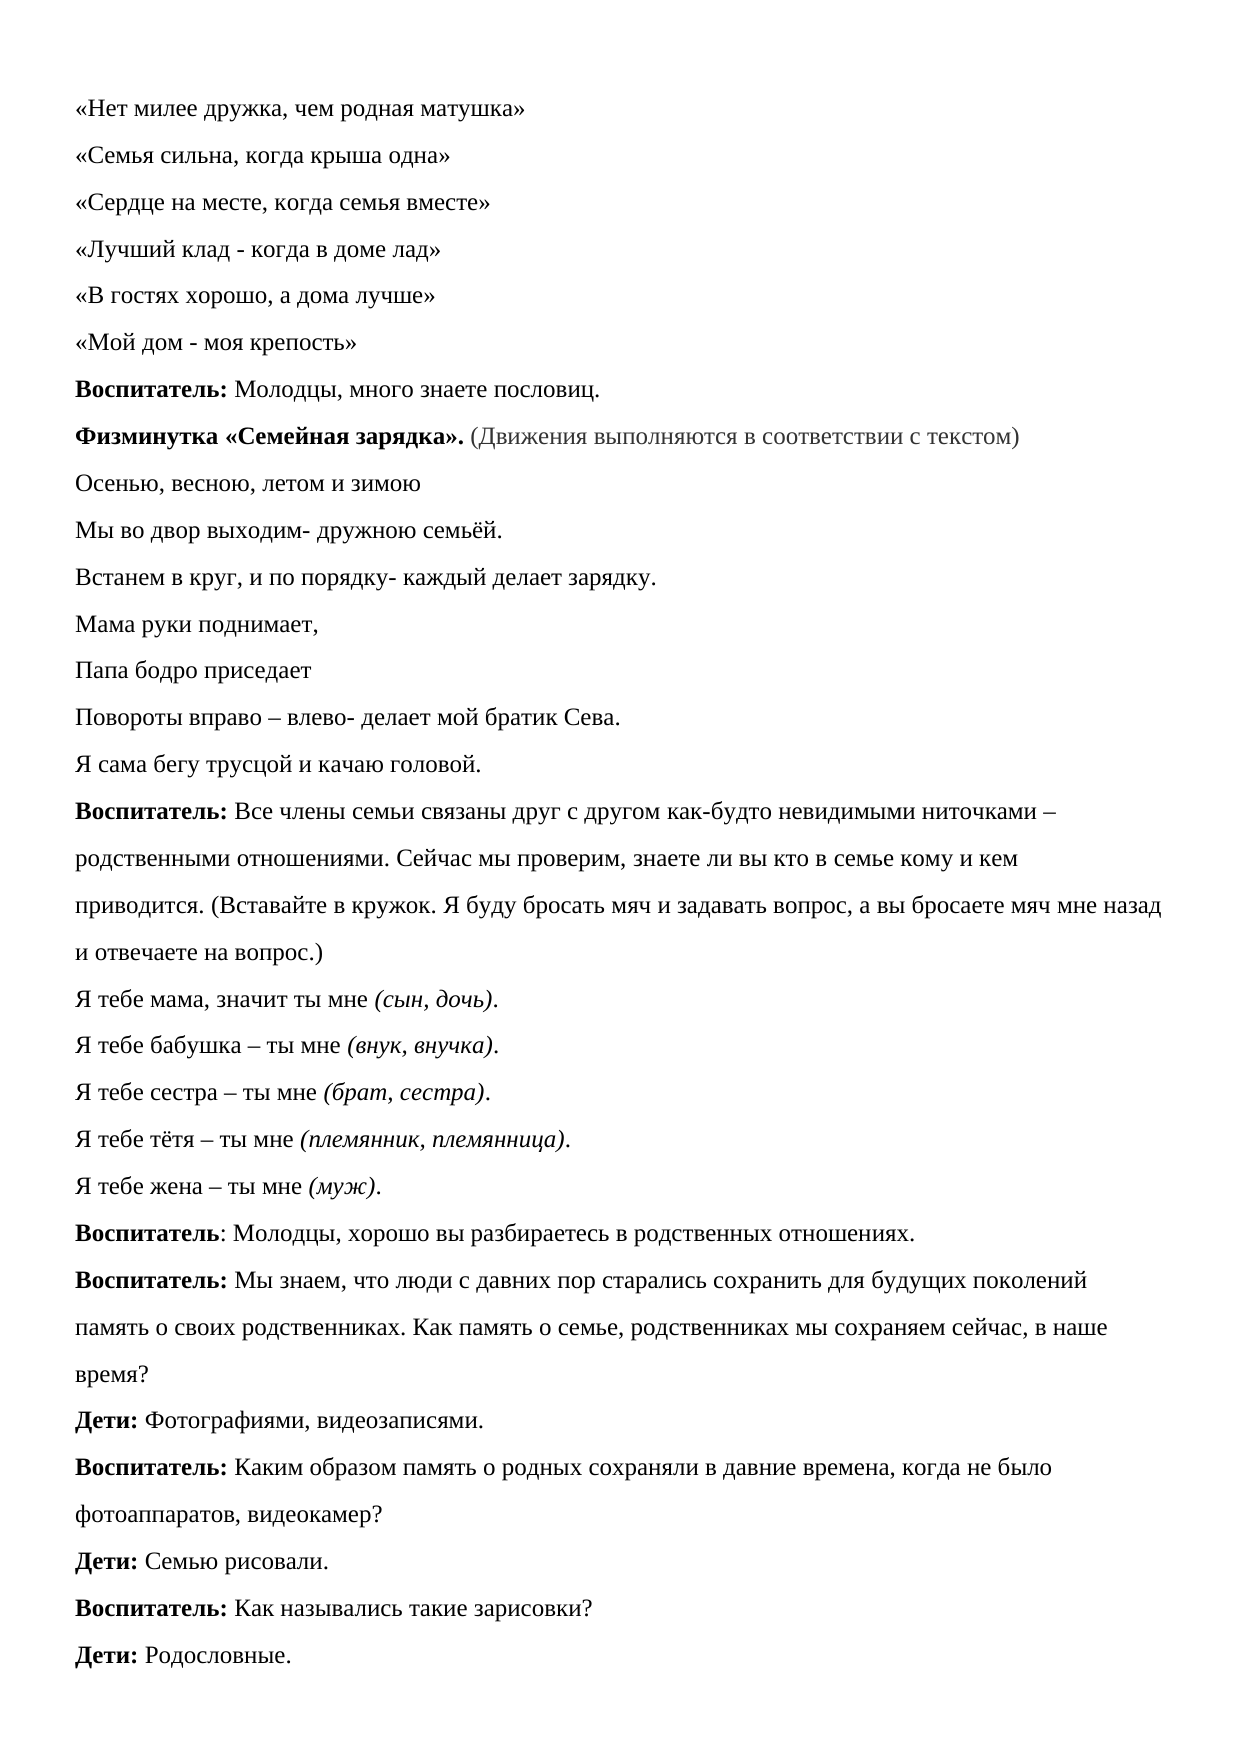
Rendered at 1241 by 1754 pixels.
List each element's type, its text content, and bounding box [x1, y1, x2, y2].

text Воспитатель: Как назывались такие зарисовки? [75, 1575, 1165, 1622]
text Я тебе мама, значит ты мне (сын, дочь). [75, 966, 1165, 1012]
text Воспитатель: Молодцы, хорошо вы разбираетесь в родственных отношениях. [75, 1200, 1165, 1247]
text Я тебе сестра – ты мне (брат, сестра). [75, 1059, 1165, 1106]
text Воспитатель: Каким образом память о родных сохраняли в давние времена, когда не было фотоаппаратов, видеокамер? [75, 1434, 1165, 1528]
text Мама руки поднимает, [75, 591, 1165, 637]
text «Сердце на месте, когда семья вместе» [75, 169, 1165, 216]
text Папа бодро приседает [75, 637, 1165, 684]
text «Семья сильна, когда крыша одна» [75, 122, 1165, 169]
text Воспитатель: Мы знаем, что люди с давних пор старались сохранить для будущих поколений память о своих родственниках. Как память о семье, родственниках мы сохраняем сейчас, в наше время? [75, 1247, 1165, 1387]
text Физминутка «Семейная зарядка». (Движения выполняются в соответствии с текстом) [75, 403, 1165, 450]
text Я тебе тётя – ты мне (племянник, племянница). [75, 1106, 1165, 1153]
text «Нет милее дружка, чем родная матушка» [75, 75, 1165, 122]
text Повороты вправо – влево- делает мой братик Сева. [75, 684, 1165, 731]
text «Мой дом - моя крепость» [75, 309, 1165, 356]
text Осенью, весною, летом и зимою [75, 450, 1165, 497]
text Воспитатель: Все члены семьи связаны друг с другом как-будто невидимыми ниточками – родственными отношениями. Сейчас мы проверим, знаете ли вы кто в семье кому и кем приводится. (Вставайте в кружок. Я буду бросать мяч и задавать вопрос, а вы бросаете мяч мне назад и отвечаете на вопрос.) [75, 778, 1165, 966]
text Дети: Семью рисовали. [75, 1528, 1165, 1575]
text «Лучший клад - когда в доме лад» [75, 216, 1165, 262]
text Я тебе бабушка – ты мне (внук, внучка). [75, 1012, 1165, 1059]
text Мы во двор выходим- дружною семьёй. [75, 497, 1165, 544]
text Дети: Родословные. [75, 1622, 1165, 1669]
text Я сама бегу трусцой и качаю головой. [75, 731, 1165, 778]
text Встанем в круг, и по порядку- каждый делает зарядку. [75, 544, 1165, 591]
text Я тебе жена – ты мне (муж). [75, 1153, 1165, 1200]
text Дети: Фотографиями, видеозаписями. [75, 1387, 1165, 1434]
text «В гостях хорошо, а дома лучше» [75, 262, 1165, 309]
text Воспитатель: Молодцы, много знаете пословиц. [75, 356, 1165, 403]
